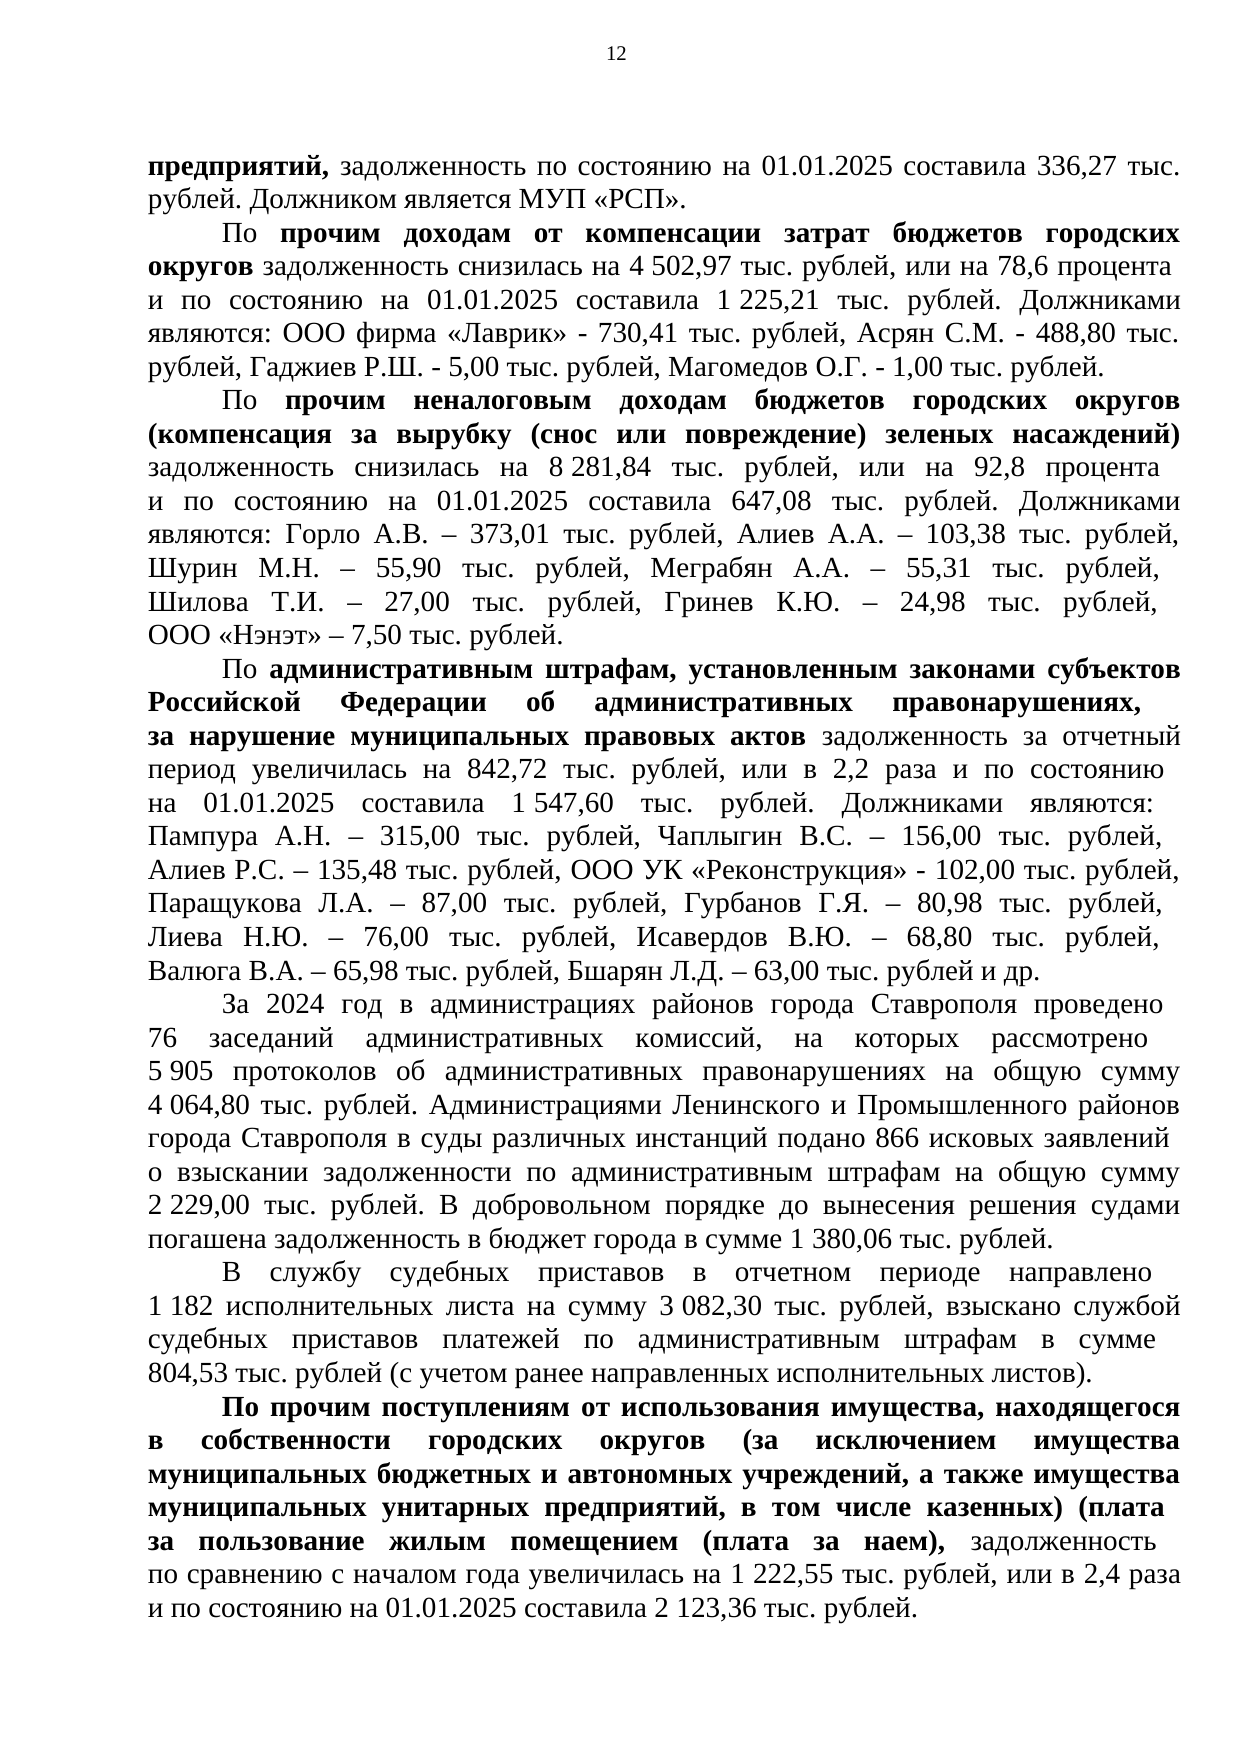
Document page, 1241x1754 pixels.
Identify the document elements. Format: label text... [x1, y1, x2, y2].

text За 2024 год в администрациях районов города Ставрополя проведено 76 заседаний административных комиссий, на которых рассмотрено 5 905 протоколов об административных правонарушениях на общую сумму 4 064,80 тыс. рублей. Администрациями Ленинского и Промышленного районов города Ставрополя в суды различных инстанций подано 866 исковых заявлений о взыскании задолженности по административным штрафам на общую сумму 2 229,00 тыс. рублей. В добровольном порядке до вынесения решения судами погашена задолженность в бюджет города в сумме 1 380,06 тыс. рублей. [148, 986, 1181, 1254]
text По прочим доходам от компенсации затрат бюджетов городских округов задолженность снизилась на 4 502,97 тыс. рублей, или на 78,6 процента и по состоянию на 01.01.2025 составила 1 225,21 тыс. рублей. Должниками являются: ООО фирма «Лаврик» - 730,41 тыс. рублей, Асрян С.М. - 488,80 тыс. рублей, Гаджиев Р.Ш. - 5,00 тыс. рублей, Магомедов О.Г. - 1,00 тыс. рублей. [148, 215, 1181, 382]
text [148, 148, 1181, 215]
text По прочим неналоговым доходам бюджетов городских округов (компенсация за вырубку (снос или повреждение) зеленых насаждений) задолженность снизилась на 8 281,84 тыс. рублей, или на 92,8 процента и по состоянию на 01.01.2025 составила 647,08 тыс. рублей. Должниками являются: Горло А.В. – 373,01 тыс. рублей, Алиев А.А. – 103,38 тыс. рублей, Шурин М.Н. – 55,90 тыс. рублей, Меграбян А.А. – 55,31 тыс. рублей, Шилова Т.И. – 27,00 тыс. рублей, Гринев К.Ю. – 24,98 тыс. рублей, ООО «Нэнэт» – 7,50 тыс. рублей. [148, 382, 1181, 651]
text По административным штрафам, установленным законами субъектов Российской Федерации об административных правонарушениях, за нарушение муниципальных правовых актов задолженность за отчетный период увеличилась на 842,72 тыс. рублей, или в 2,2 раза и по состоянию на 01.01.2025 составила 1 547,60 тыс. рублей. Должниками являются: Пампура А.Н. – 315,00 тыс. рублей, Чаплыгин В.С. – 156,00 тыс. рублей, Алиев Р.С. – 135,48 тыс. рублей, ООО УК «Реконструкция» - 102,00 тыс. рублей, Паращукова Л.А. – 87,00 тыс. рублей, Гурбанов Г.Я. – 80,98 тыс. рублей, Лиева Н.Ю. – 76,00 тыс. рублей, Исавердов В.Ю. – 68,80 тыс. рублей, Валюга В.А. – 65,98 тыс. рублей, Бшарян Л.Д. – 63,00 тыс. рублей и др. [148, 651, 1181, 986]
text По прочим поступлениям от использования имущества, находящегося в собственности городских округов (за исключением имущества муниципальных бюджетных и автономных учреждений, а также имущества муниципальных унитарных предприятий, в том числе казенных) (плата за пользование жилым помещением (плата за наем), задолженность по сравнению с началом года увеличилась на 1 222,55 тыс. рублей, или в 2,4 раза и по состоянию на 01.01.2025 составила 2 123,36 тыс. рублей. [148, 1389, 1181, 1623]
text В службу судебных приставов в отчетном периоде направлено 1 182 исполнительных листа на сумму 3 082,30 тыс. рублей, взыскано службой судебных приставов платежей по административным штрафам в сумме 804,53 тыс. рублей (с учетом ранее направленных исполнительных листов). [148, 1254, 1181, 1389]
